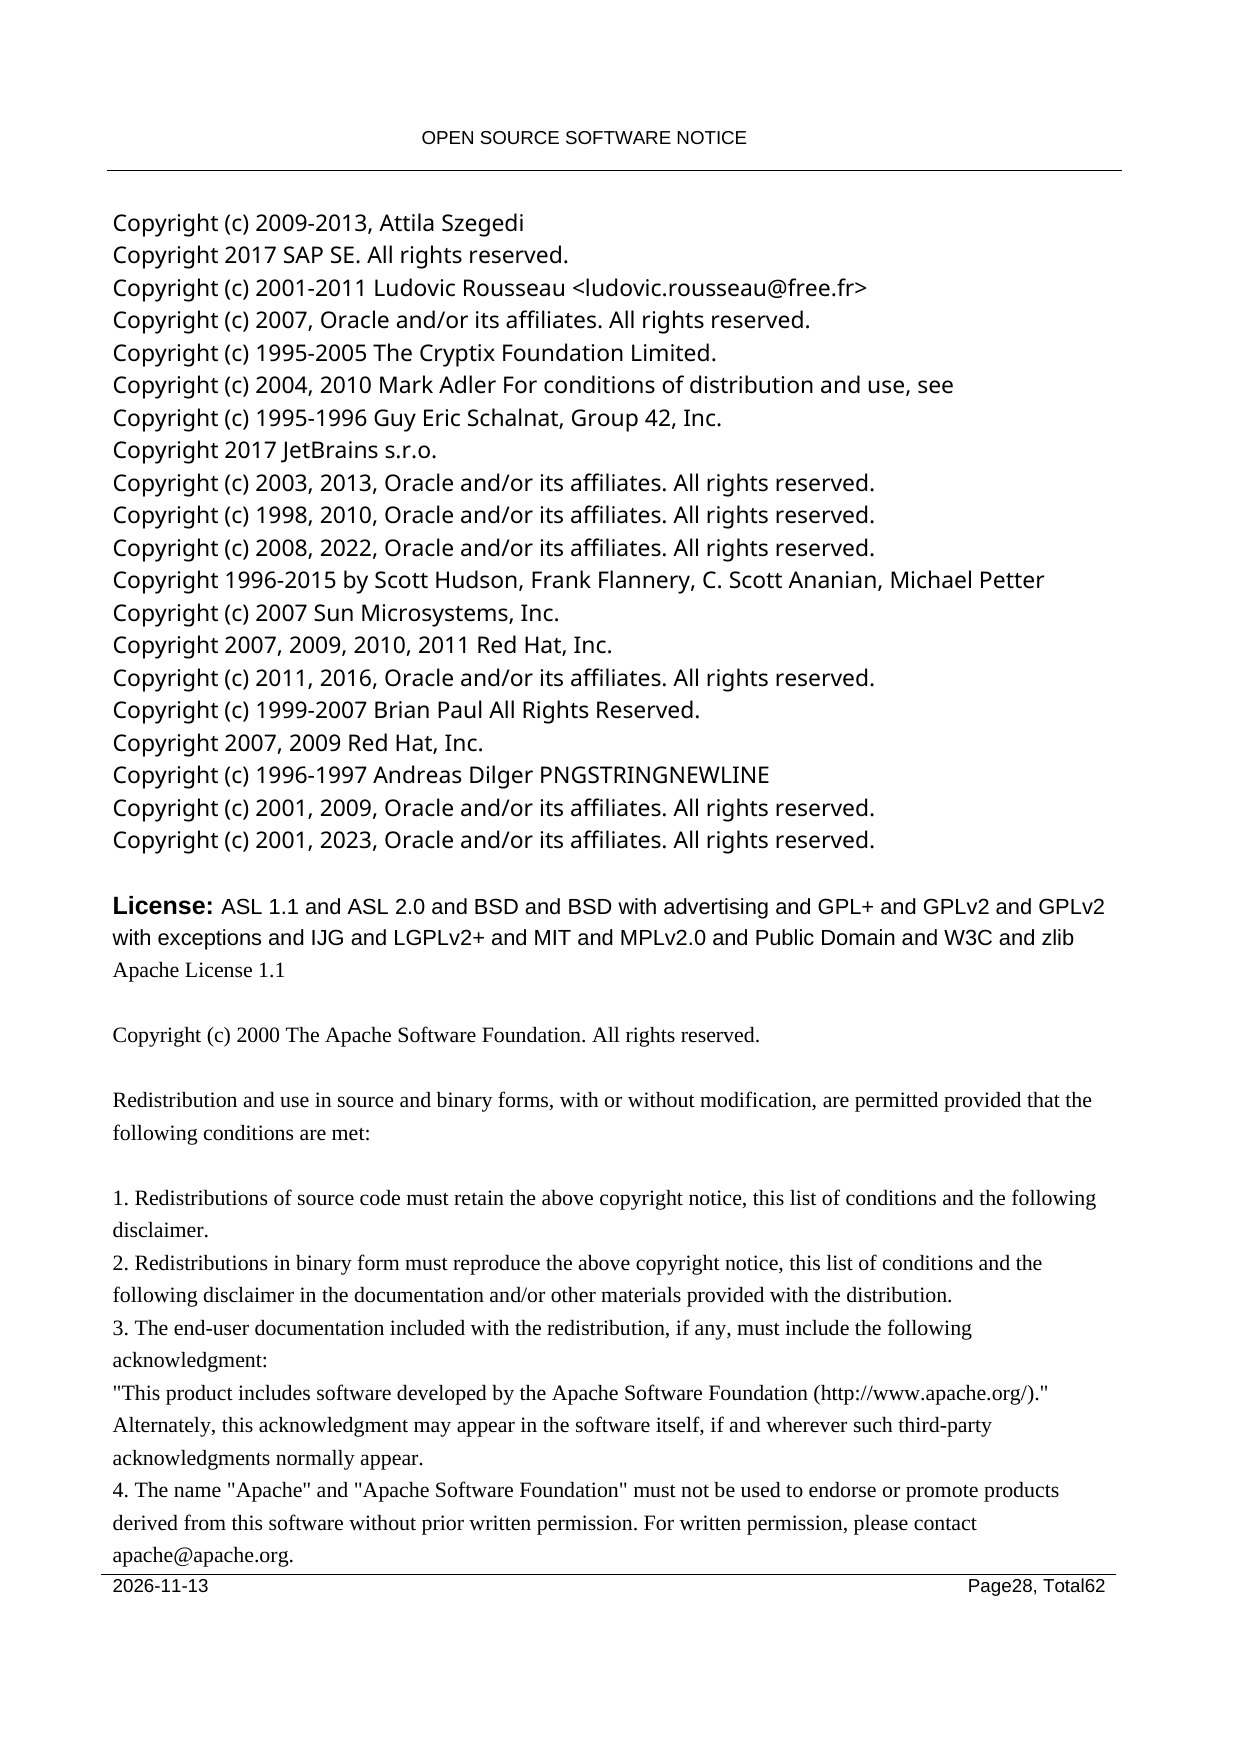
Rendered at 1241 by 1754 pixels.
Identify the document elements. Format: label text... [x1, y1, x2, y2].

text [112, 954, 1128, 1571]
text License: ASL 1.1 and ASL 2.0 and BSD and BSD with advertising and GPL+ and GPLv2 and GPLv2 with exceptions and IJG and LGPLv2+ and MIT and MPLv2.0 and Public Domain and W3C and zlib [112, 889, 1128, 954]
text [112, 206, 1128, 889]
